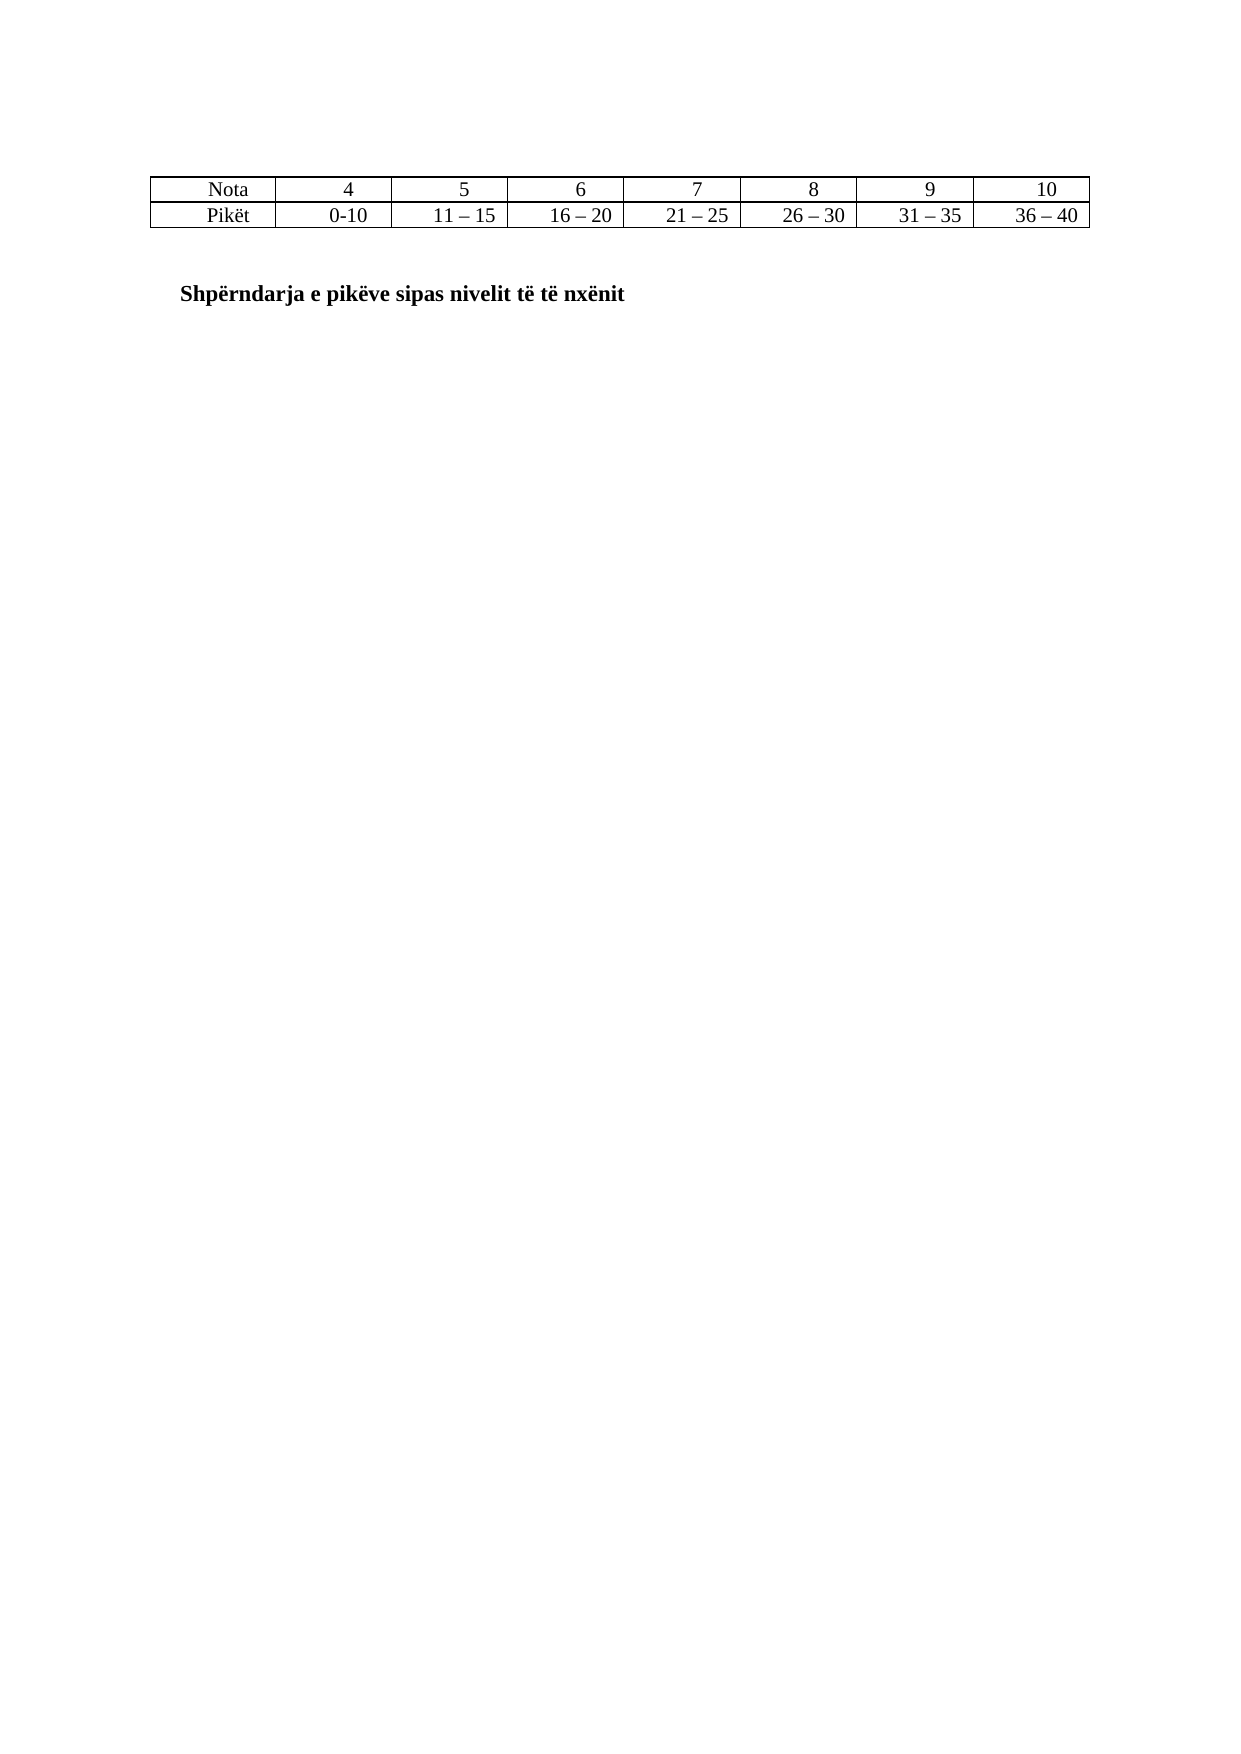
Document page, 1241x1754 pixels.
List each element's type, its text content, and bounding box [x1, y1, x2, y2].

table_cell 21 – 25 [624, 203, 740, 227]
table_cell 0-10 [276, 203, 391, 227]
table_header 9 [857, 178, 973, 201]
table_header 4 [276, 178, 391, 201]
table_header 7 [624, 178, 740, 201]
table_cell 16 – 20 [508, 203, 623, 227]
table_header 10 [974, 178, 1089, 201]
table_cell 26 – 30 [741, 203, 856, 227]
table_cell 31 – 35 [857, 203, 973, 227]
table_cell Pikët [151, 203, 275, 227]
table_cell 11 – 15 [392, 203, 507, 227]
table_header 6 [508, 178, 623, 201]
text Shpërndarja e pikëve sipas nivelit të të nxënit [150, 280, 1090, 307]
table_cell 36 – 40 [974, 203, 1089, 227]
table_header Nota [151, 178, 275, 201]
table_header 5 [392, 178, 507, 201]
table_header 8 [741, 178, 856, 201]
